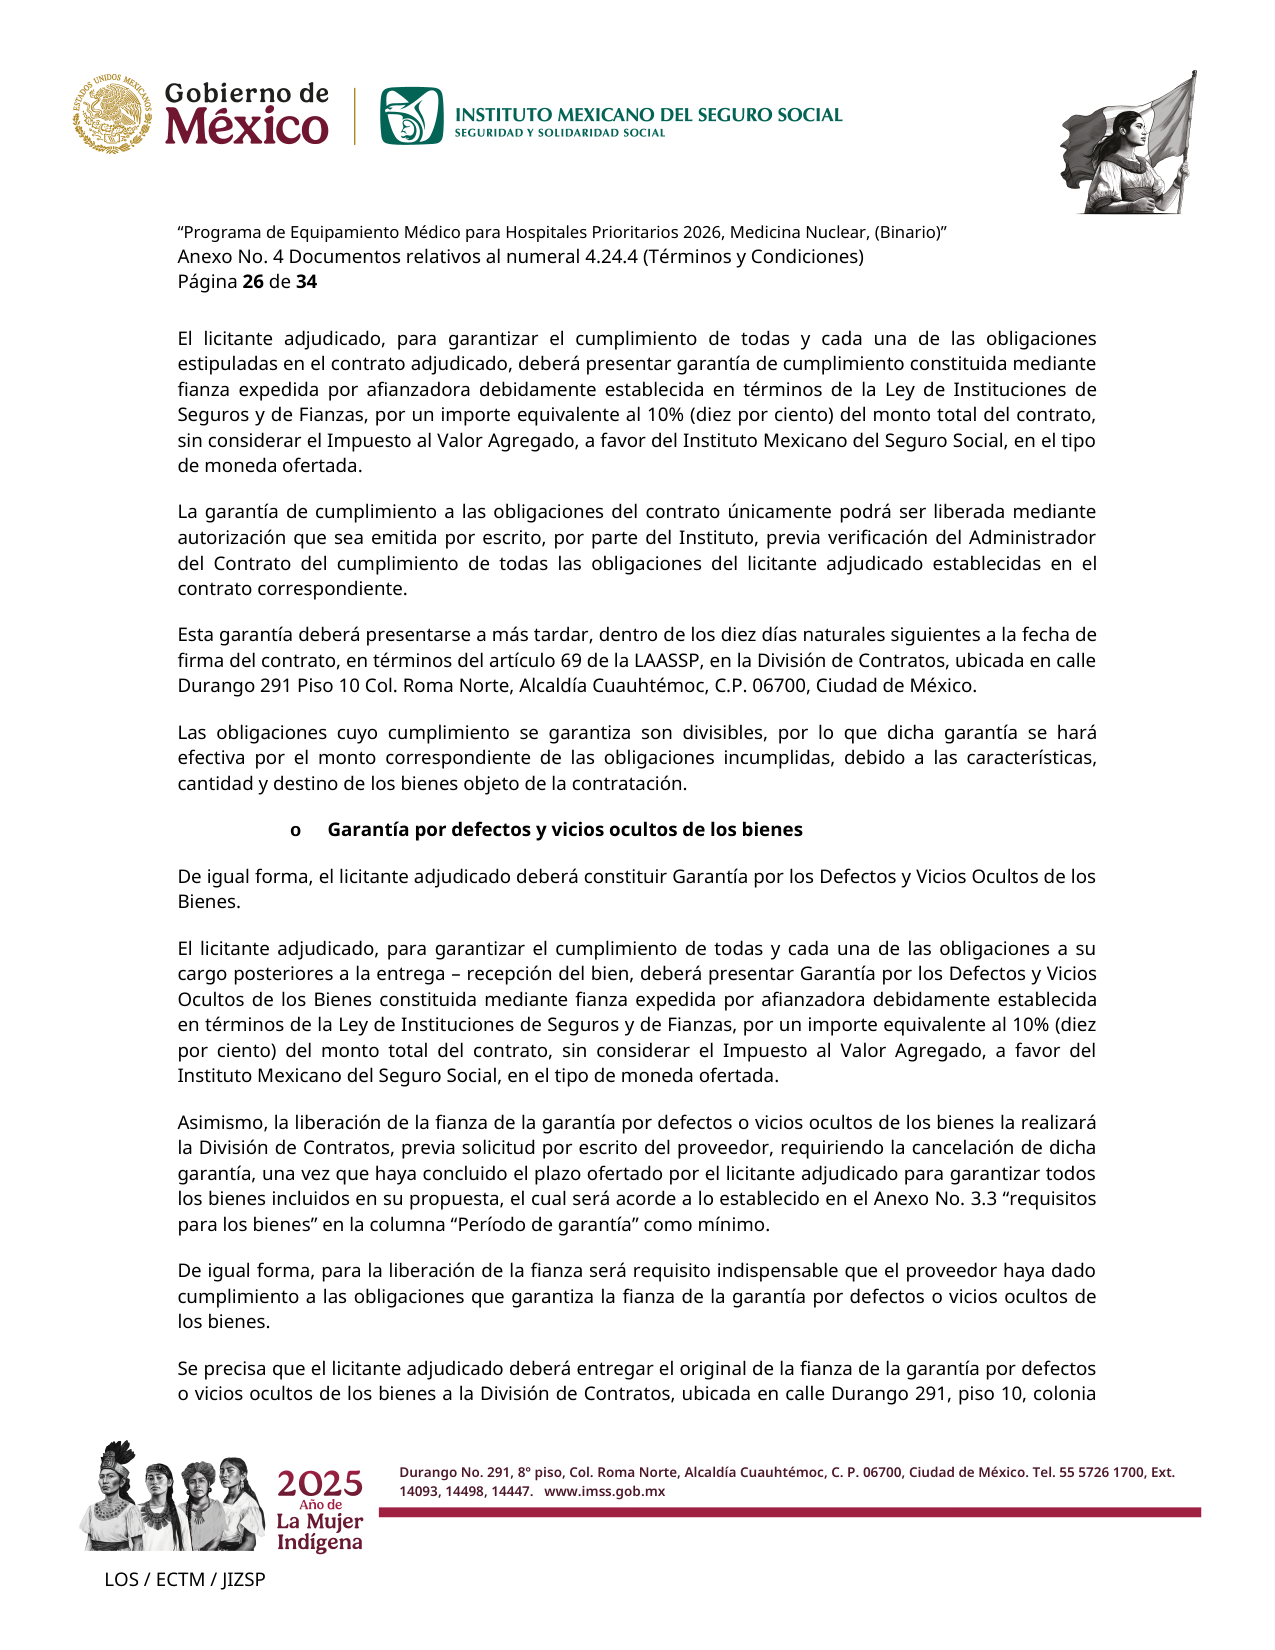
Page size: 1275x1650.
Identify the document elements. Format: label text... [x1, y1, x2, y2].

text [177, 1355, 1098, 1406]
text El licitante adjudicado, para garantizar el cumplimiento de todas y cada una de las obligaciones a su cargo posteriores a la entrega – recepción del bien, deberá presentar Garantía por los Defectos y Vicios Ocultos de los Bienes constituida mediante fianza expedida por afianzadora debidamente establecida en términos de la Ley de Instituciones de Seguros y de Fianzas, por un importe equivalente al 10% (diez por ciento) del monto total del contrato, sin considerar el Impuesto al Valor Agregado, a favor del Instituto Mexicano del Seguro Social, en el tipo de moneda ofertada. [177, 935, 1098, 1088]
text La garantía de cumplimiento a las obligaciones del contrato únicamente podrá ser liberada mediante autorización que sea emitida por escrito, por parte del Instituto, previa verificación del Administrador del Contrato del cumplimiento de todas las obligaciones del licitante adjudicado establecidas en el contrato correspondiente. [177, 499, 1098, 601]
picture [2, 2, 1275, 1650]
text El licitante adjudicado, para garantizar el cumplimiento de todas y cada una de las obligaciones estipuladas en el contrato adjudicado, deberá presentar garantía de cumplimiento constituida mediante fianza expedida por afianzadora debidamente establecida en términos de la Ley de Instituciones de Seguros y de Fianzas, por un importe equivalente al 10% (diez por ciento) del monto total del contrato, sin considerar el Impuesto al Valor Agregado, a favor del Instituto Mexicano del Seguro Social, en el tipo de moneda ofertada. [177, 325, 1098, 478]
text Esta garantía deberá presentarse a más tardar, dentro de los diez días naturales siguientes a la fecha de firma del contrato, en términos del artículo 69 de la LAASSP, en la División de Contratos, ubicada en calle Durango 291 Piso 10 Col. Roma Norte, Alcaldía Cuauhtémoc, C.P. 06700, Ciudad de México. [177, 622, 1098, 698]
text De igual forma, para la liberación de la fianza será requisito indispensable que el proveedor haya dado cumplimiento a las obligaciones que garantiza la fianza de la garantía por defectos o vicios ocultos de los bienes. [177, 1257, 1098, 1334]
text Asimismo, la liberación de la fianza de la garantía por defectos o vicios ocultos de los bienes la realizará la División de Contratos, previa solicitud por escrito del proveedor, requiriendo la cancelación de dicha garantía, una vez que haya concluido el plazo ofertado por el licitante adjudicado para garantizar todos los bienes incluidos en su propuesta, el cual será acorde a lo establecido en el Anexo No. 3.3 “requisitos para los bienes” en la columna “Período de garantía” como mínimo. [177, 1109, 1098, 1237]
text De igual forma, el licitante adjudicado deberá constituir Garantía por los Defectos y Vicios Ocultos de los Bienes. [177, 863, 1098, 914]
text Las obligaciones cuyo cumplimiento se garantiza son divisibles, por lo que dicha garantía se hará efectiva por el monto correspondiente de las obligaciones incumplidas, debido a las características, cantidad y destino de los bienes objeto de la contratación. [177, 719, 1098, 796]
list Garantía por defectos y vicios ocultos de los bienes [290, 817, 1098, 842]
